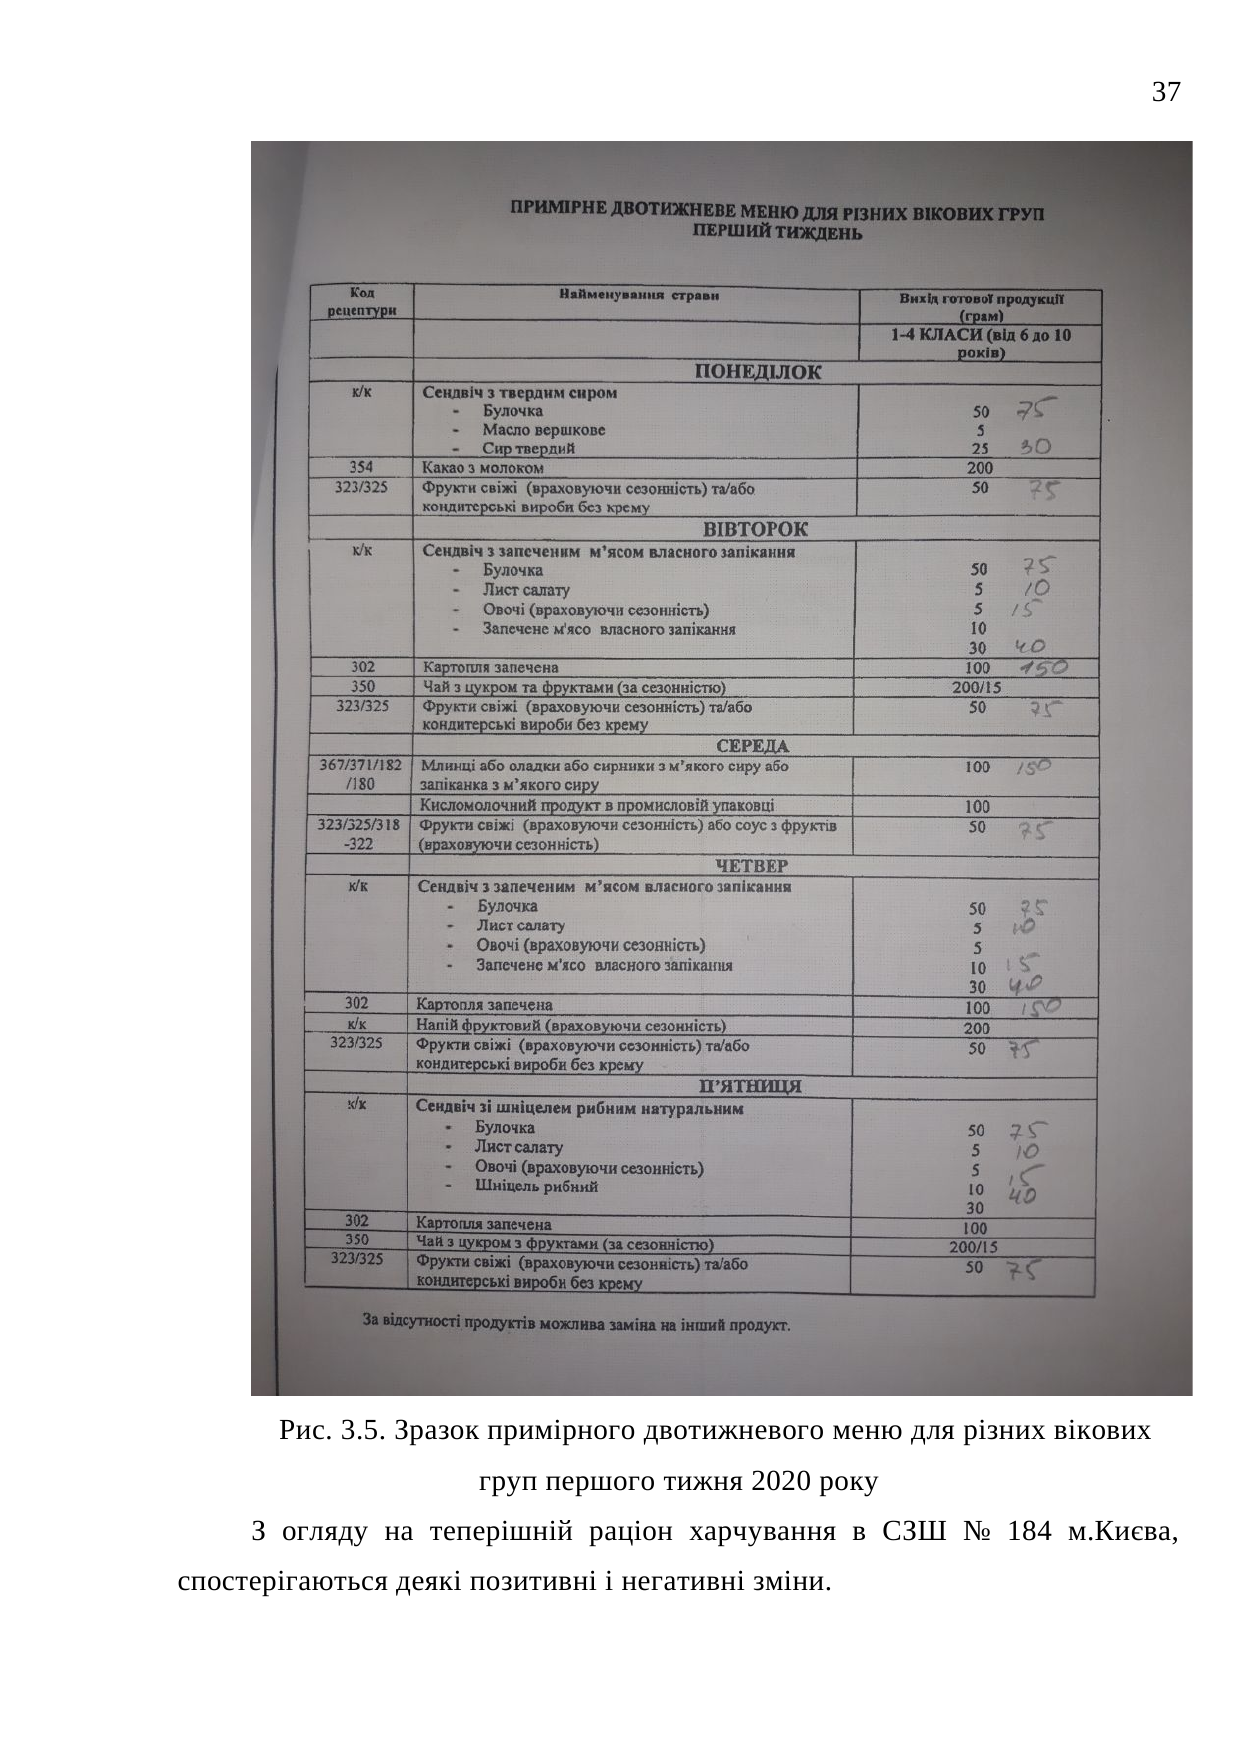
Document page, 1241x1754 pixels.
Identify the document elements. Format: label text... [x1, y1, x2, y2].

text Рис. 3.5. Зразок примірного двотижневого меню для різних вікових груп першого тижня 2020 року [177, 1412, 1181, 1496]
picture [251, 141, 1193, 1396]
text З огляду на теперішній раціон харчування в СЗШ № 184 м.Києва, спостерігаються деякі позитивні і негативні зміни. [177, 1513, 1181, 1597]
